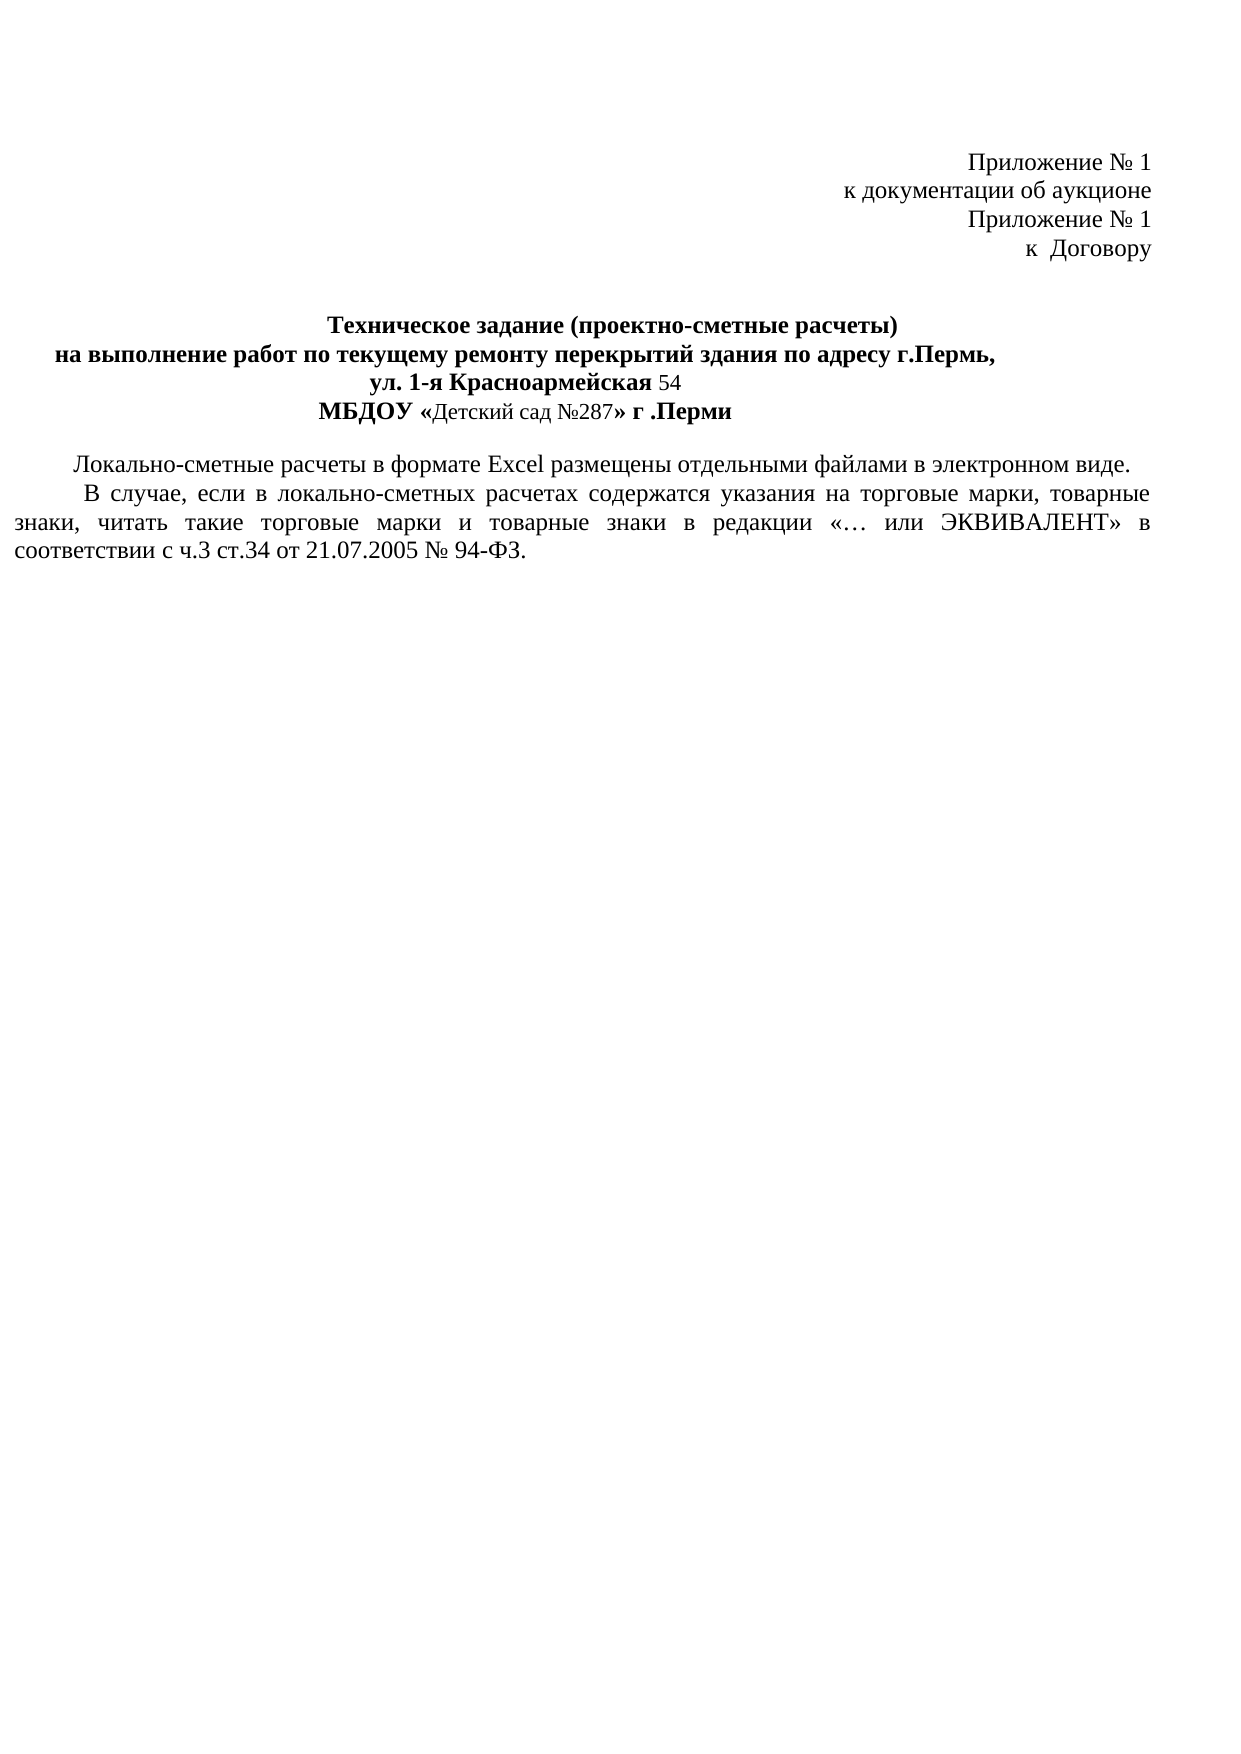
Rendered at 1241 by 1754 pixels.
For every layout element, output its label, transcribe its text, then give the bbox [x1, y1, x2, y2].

text Локально-сметные расчеты в формате Excel размещены отдельными файлами в электронном виде. [14, 449, 1152, 478]
text Техническое задание (проектно-сметные расчеты) [14, 310, 1152, 339]
text Приложение № 1 [14, 204, 1152, 233]
text к Договору [14, 233, 1152, 262]
text В случае, если в локально-сметных расчетах содержатся указания на торговые марки, товарные знаки, читать такие торговые марки и товарные знаки в редакции «… или ЭКВИВАЛЕНТ» в соответствии с ч.3 ст.34 от 21.07.2005 № 94-ФЗ. [14, 478, 1152, 564]
text Приложение № 1 [14, 147, 1152, 176]
table_header на выполнение работ по текущему ремонту перекрытий здания по адресу г.Пермь, ул. 1-я Красноармейская 54 МБДОУ «Детский сад №287» г .Перми [2, 339, 1048, 425]
text к документации об аукционе [14, 176, 1152, 204]
